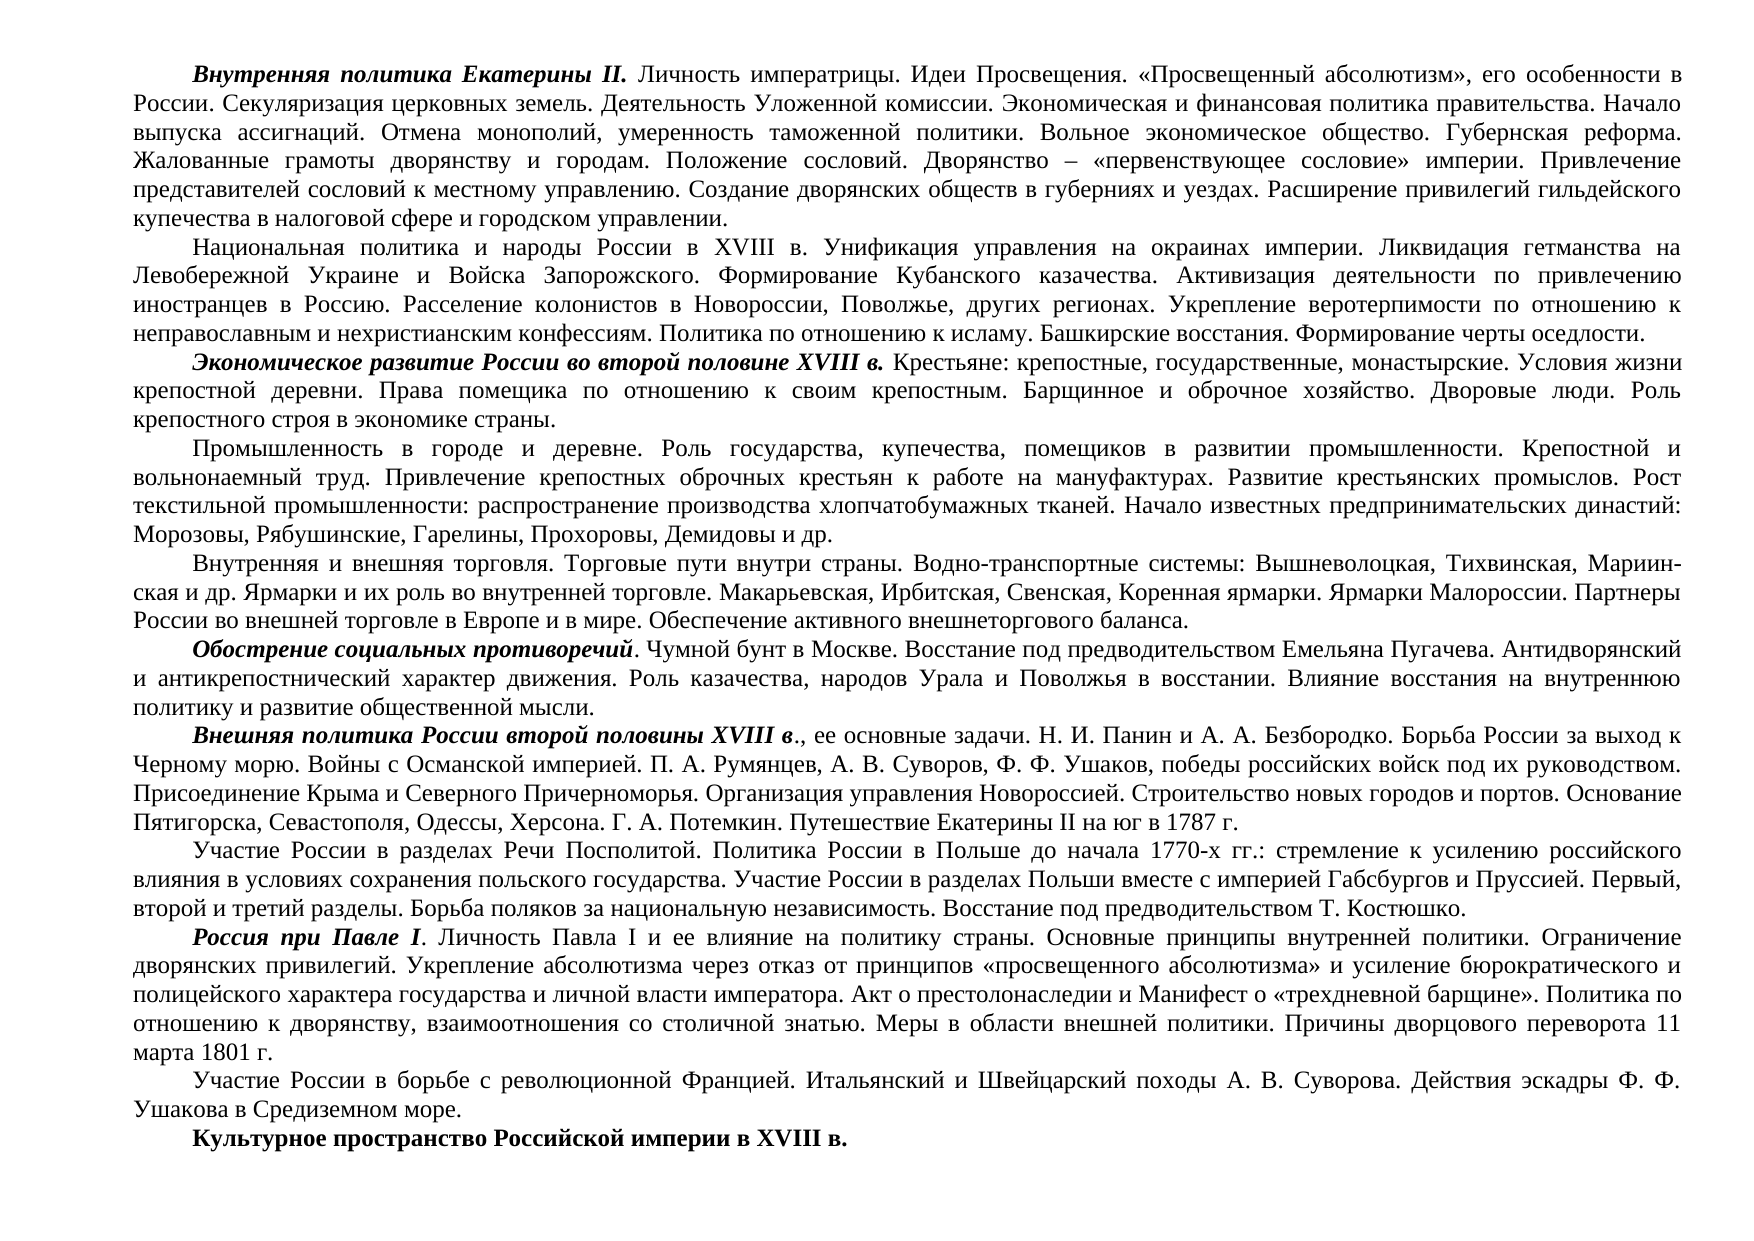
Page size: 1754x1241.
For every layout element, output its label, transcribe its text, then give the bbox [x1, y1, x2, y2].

text Участие России в разделах Речи Посполитой. Политика России в Польше до начала 1770-х гг.: стремление к усилению российского влияния в условиях сохранения польского государства. Участие России в разделах Польши вместе с империей Габсбургов и Пруссией. Первый, второй и третий разделы. Борьба поляков за национальную независимость. Восстание под предводительством Т. Костюшко. [133, 835, 1683, 922]
text Россия при Павле I. Личность Павла I и ее влияние на политику страны. Основные принципы внутренней политики. Ограничение дворянских привилегий. Укрепление абсолютизма через отказ от принципов «просвещенного абсолютизма» и усиление бюрократического и полицейского характера государства и личной власти императора. Акт о престолонаследии и Манифест о «трехдневной барщине». Политика по отношению к дворянству, взаимоотношения со столичной знатью. Меры в области внешней политики. Причины дворцового переворота 11 марта 1801 г. [133, 922, 1683, 1065]
text Национальная политика и народы России в XVIII в. Унификация управления на окраинах империи. Ликвидация гетманства на Левобережной Украине и Войска Запорожского. Формирование Кубанского казачества. Активизация деятельности по привлечению иностранцев в Россию. Расселение колонистов в Новороссии, Поволжье, других регионах. Укрепление веротерпимости по отношению к неправославным и нехристианским конфессиям. Политика по отношению к исламу. Башкирские восстания. Формирование черты оседлости. [133, 232, 1683, 347]
text Промышленность в городе и деревне. Роль государства, купечества, помещиков в развитии промышленности. Крепостной и вольнонаемный труд. Привлечение крепостных оброчных крестьян к работе на мануфактурах. Развитие крестьянских промыслов. Рост текстильной промышленности: распространение производства хлопчатобумажных тканей. Начало известных предпринимательских династий: Морозовы, Рябушинские, Гарелины, Прохоровы, Демидовы и др. [133, 433, 1683, 548]
text Внутренняя политика Екатерины II. Личность императрицы. Идеи Просвещения. «Просвещенный абсолютизм», его особенности в России. Секуляризация церковных земель. Деятельность Уложенной комиссии. Экономическая и финансовая политика правительства. Начало выпуска ассигнаций. Отмена монополий, умеренность таможенной политики. Вольное экономическое общество. Губернская реформа. Жалованные грамоты дворянству и городам. Положение сословий. Дворянство – «первенствующее сословие» империи. Привлечение представителей сословий к местному управлению. Создание дворянских обществ в губерниях и уездах. Расширение привилегий гильдейского купечества в налоговой сфере и городском управлении. [133, 59, 1683, 232]
text Обострение социальных противоречий. Чумной бунт в Москве. Восстание под предводительством Емельяна Пугачева. Антидворянский и антикрепостнический характер движения. Роль казачества, народов Урала и Поволжья в восстании. Влияние восстания на внутреннюю политику и развитие общественной мысли. [133, 634, 1683, 720]
text Участие России в борьбе с революционной Францией. Итальянский и Швейцарский походы А. В. Суворова. Действия эскадры Ф. Ф. Ушакова в Средиземном море. [133, 1065, 1683, 1123]
text Экономическое развитие России во второй половине XVIII в. Крестьяне: крепостные, государственные, монастырские. Условия жизни крепостной деревни. Права помещика по отношению к своим крепостным. Барщинное и оброчное хозяйство. Дворовые люди. Роль крепостного строя в экономике страны. [133, 347, 1683, 433]
text Культурное пространство Российской империи в XVIII в. [133, 1123, 1683, 1152]
text Внутренняя и внешняя торговля. Торговые пути внутри страны. Водно-транспортные системы: Вышневолоцкая, Тихвинская, Мариин-ская и др. Ярмарки и их роль во внутренней торговле. Макарьевская, Ирбитская, Свенская, Коренная ярмарки. Ярмарки Малороссии. Партнеры России во внешней торговле в Европе и в мире. Обеспечение активного внешнеторгового баланса. [133, 548, 1683, 634]
text Внешняя политика России второй половины XVIII в., ее основные задачи. Н. И. Панин и А. А. Безбородко. Борьба России за выход к Черному морю. Войны с Османской империей. П. А. Румянцев, А. В. Суворов, Ф. Ф. Ушаков, победы российских войск под их руководством. Присоединение Крыма и Северного Причерноморья. Организация управления Новороссией. Строительство новых городов и портов. Основание Пятигорска, Севастополя, Одессы, Херсона. Г. А. Потемкин. Путешествие Екатерины II на юг в 1787 г. [133, 720, 1683, 835]
